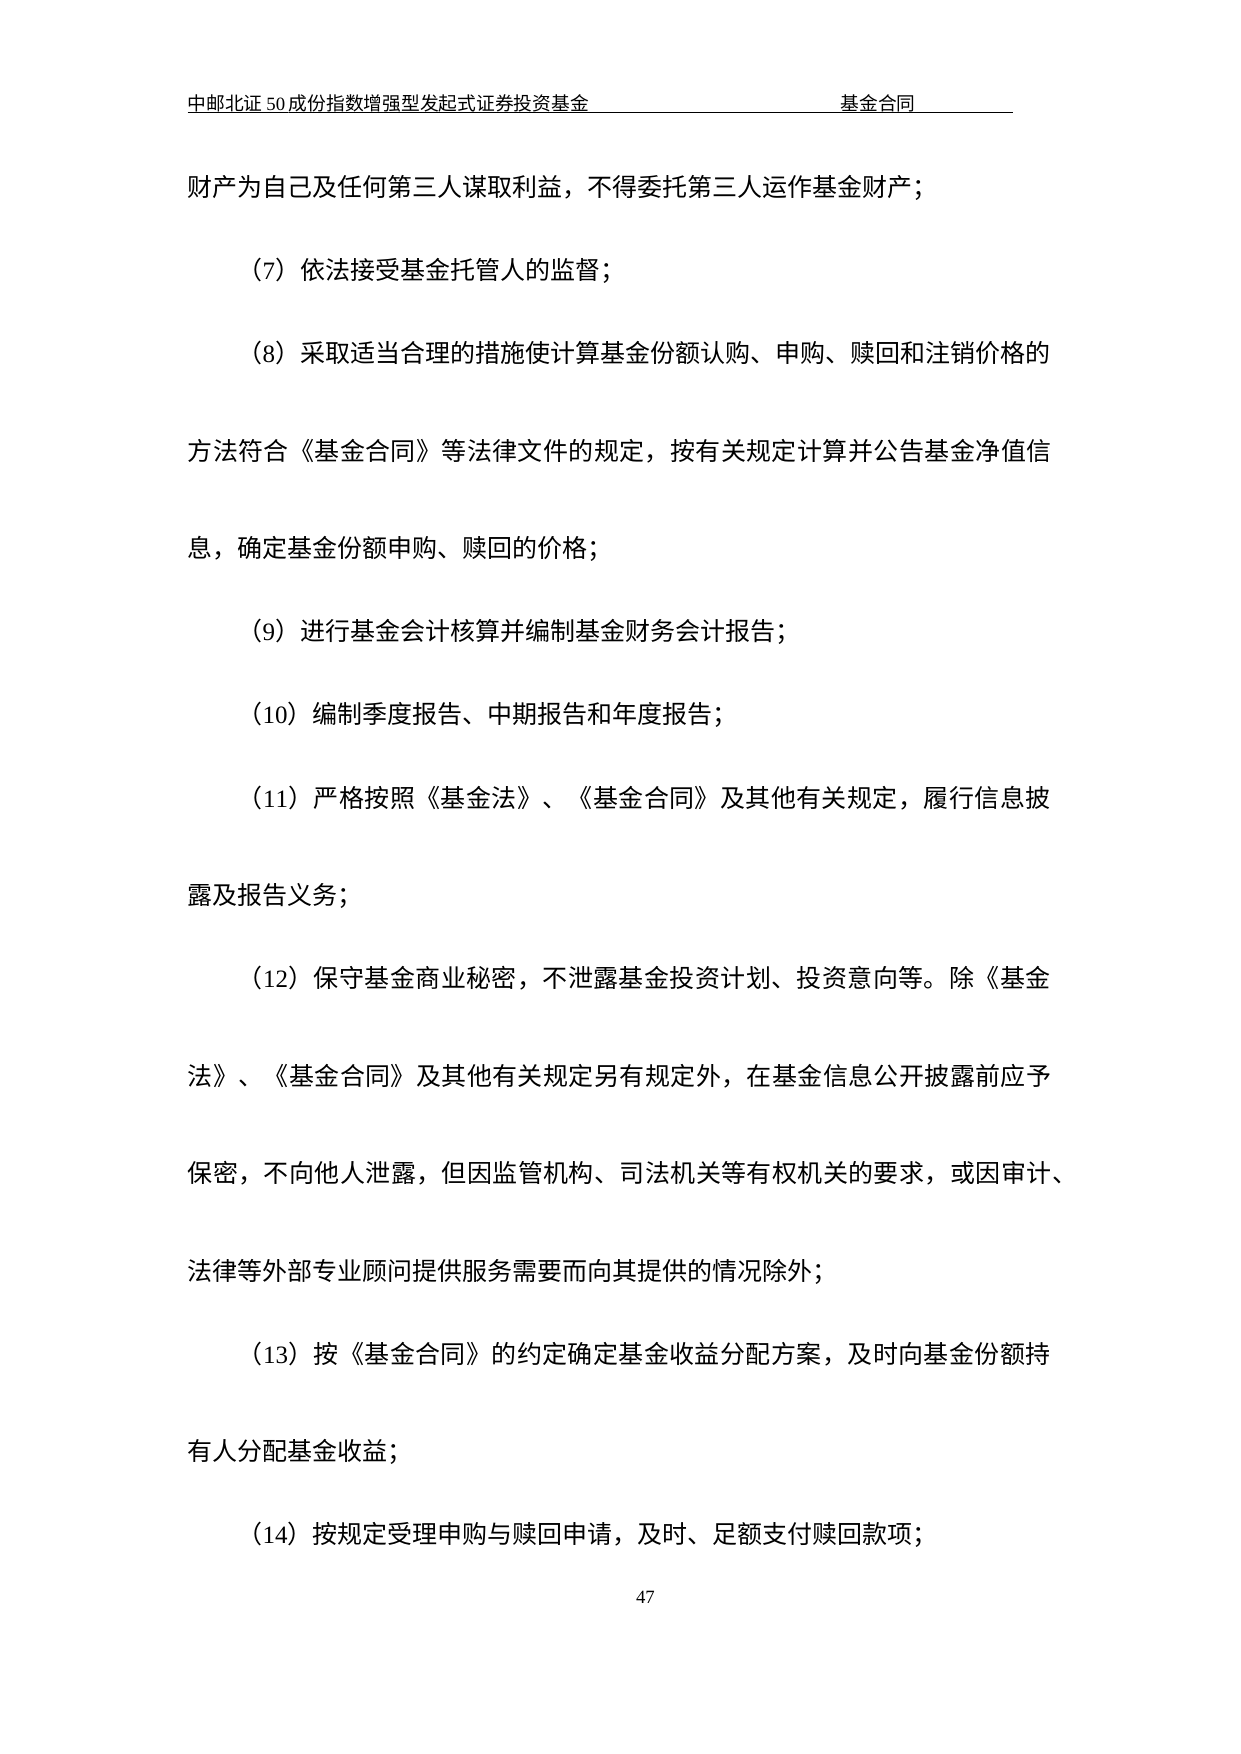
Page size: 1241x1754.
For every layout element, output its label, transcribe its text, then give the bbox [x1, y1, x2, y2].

text （11）严格按照《基金法》、《基金合同》及其他有关规定，履行信息披露及报告义务； [187, 764, 1053, 926]
text （9）进行基金会计核算并编制基金财务会计报告； [187, 597, 1053, 662]
text （13）按《基金合同》的约定确定基金收益分配方案，及时向基金份额持有人分配基金收益； [187, 1320, 1053, 1482]
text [187, 153, 1053, 218]
text （7）依法接受基金托管人的监督； [187, 236, 1053, 301]
text （8）采取适当合理的措施使计算基金份额认购、申购、赎回和注销价格的方法符合《基金合同》等法律文件的规定，按有关规定计算并公告基金净值信息，确定基金份额申购、赎回的价格； [187, 319, 1053, 579]
text （14）按规定受理申购与赎回申请，及时、足额支付赎回款项； [187, 1501, 1053, 1566]
text （12）保守基金商业秘密，不泄露基金投资计划、投资意向等。除《基金法》、《基金合同》及其他有关规定另有规定外，在基金信息公开披露前应予保密，不向他人泄露，但因监管机构、司法机关等有权机关的要求，或因审计、法律等外部专业顾问提供服务需要而向其提供的情况除外； [187, 944, 1053, 1302]
text （10）编制季度报告、中期报告和年度报告； [187, 681, 1053, 746]
